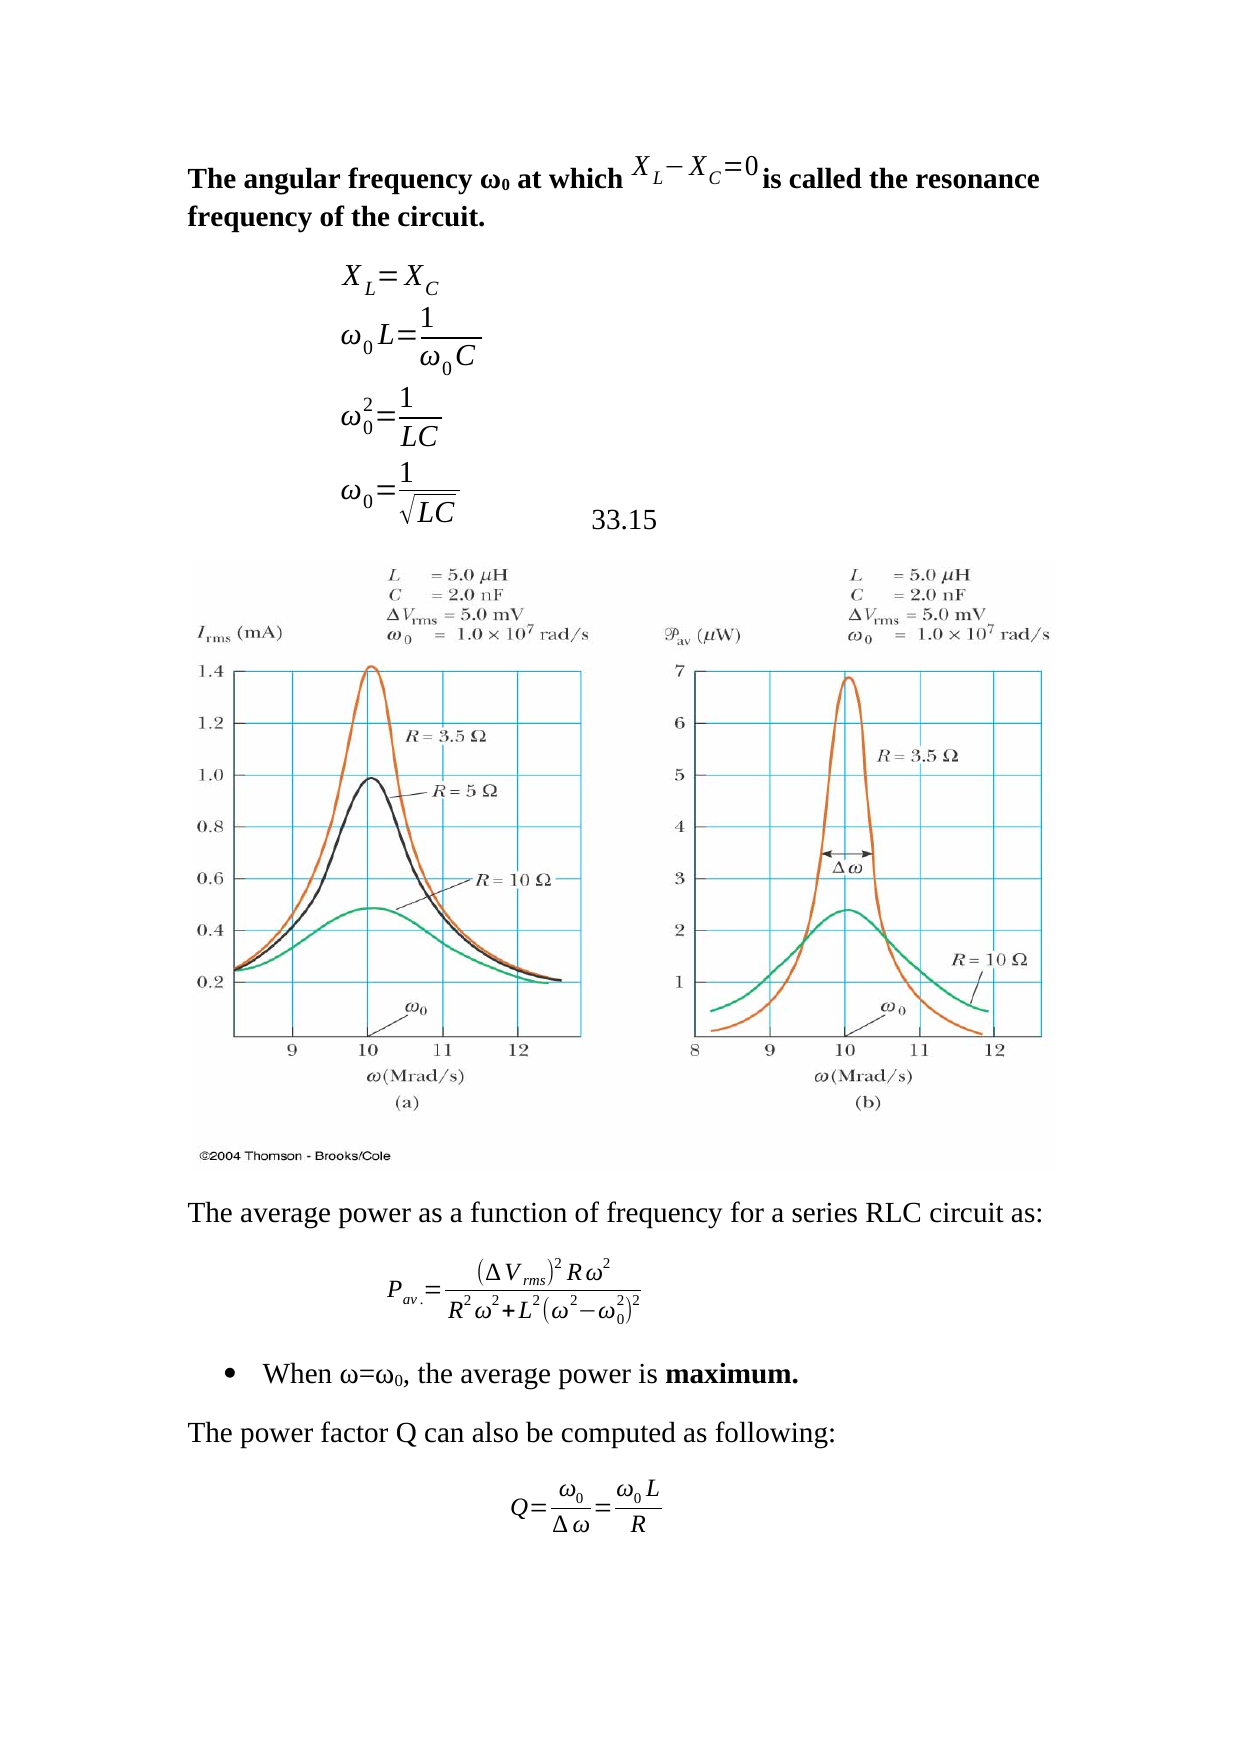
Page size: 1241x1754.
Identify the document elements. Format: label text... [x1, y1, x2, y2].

text The average power as a function of frequency for a series RLC circuit as: [187, 1195, 1053, 1228]
list When ω=ω0, the average power is maximum. [225, 1356, 1053, 1390]
picture [190, 561, 1057, 1170]
text 33.15 [187, 259, 1053, 535]
text The power factor Q can also be computed as following: [187, 1416, 1053, 1449]
text The angular frequency ω0 at which is called the resonance frequency of the circuit. [187, 150, 1053, 233]
